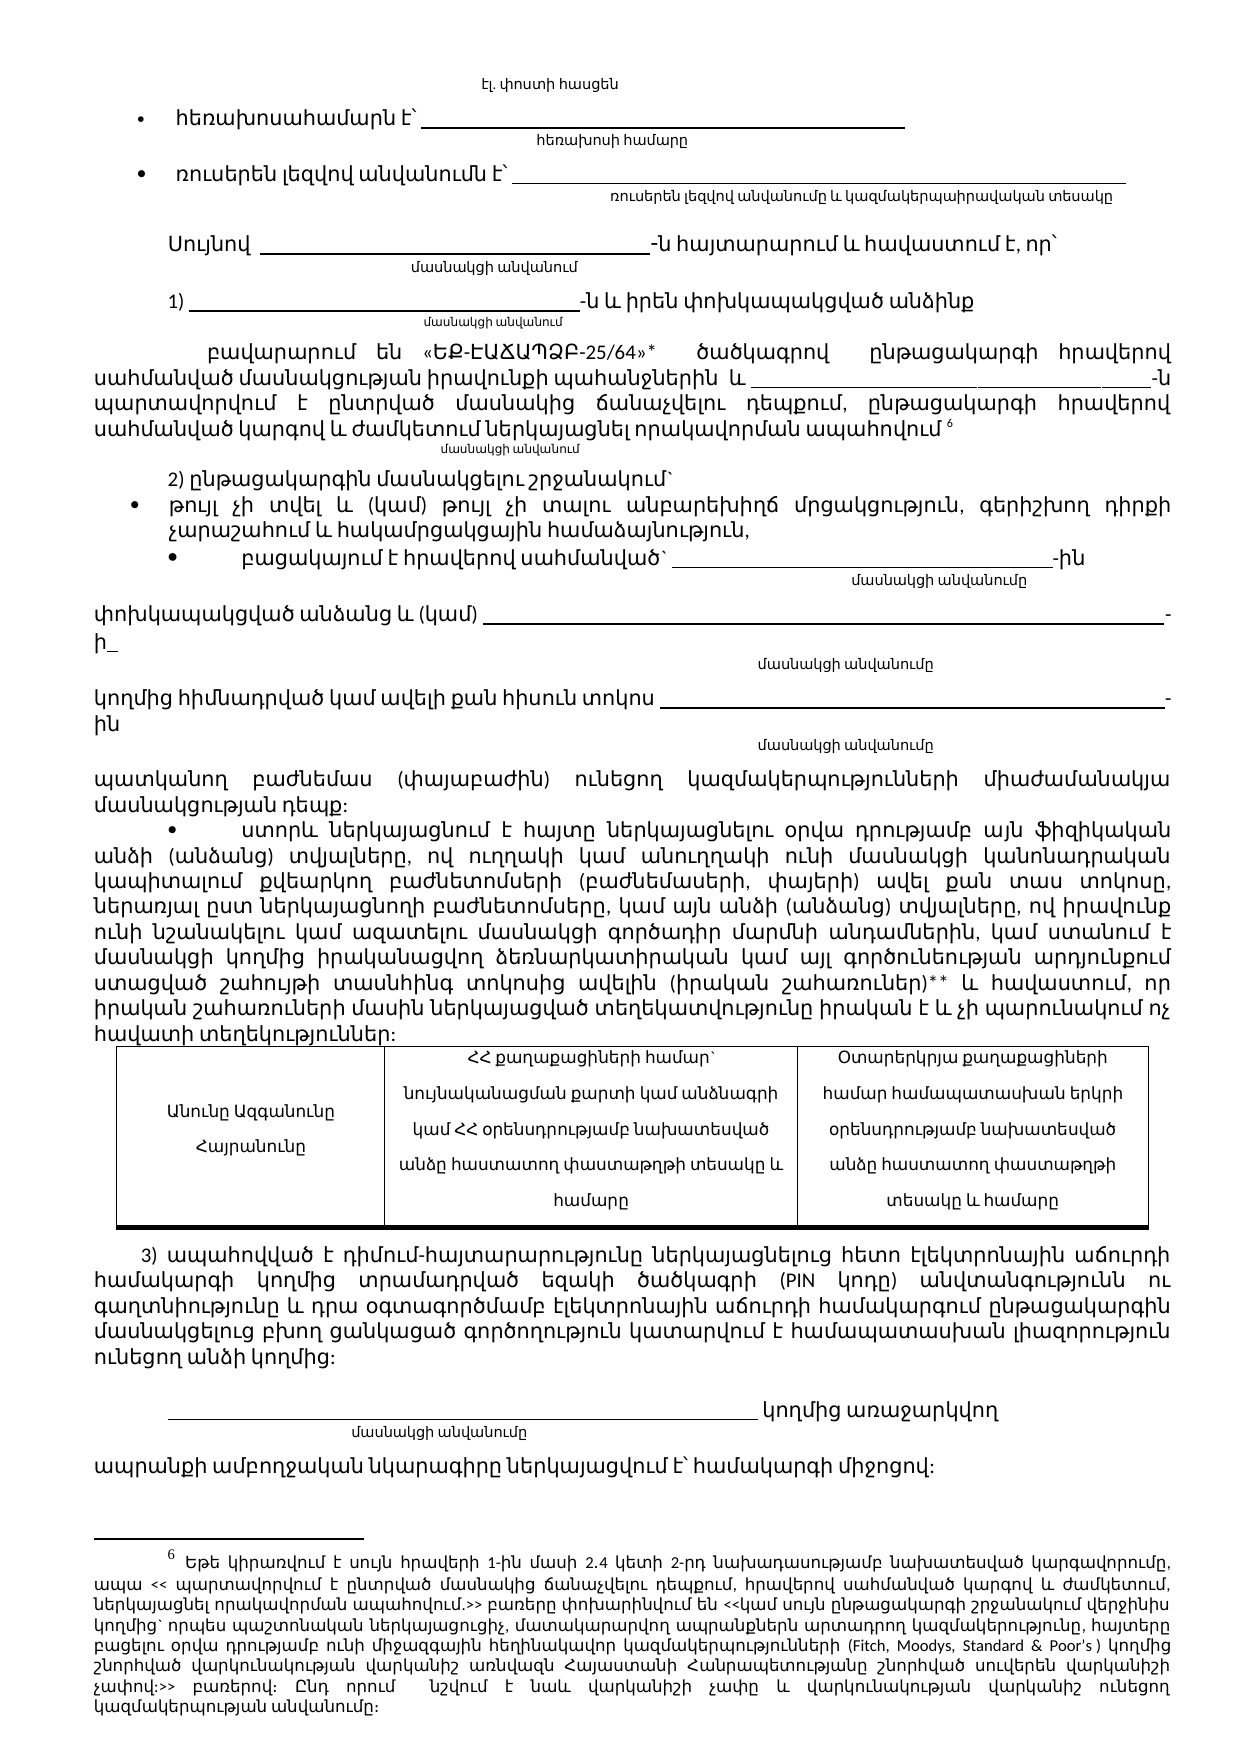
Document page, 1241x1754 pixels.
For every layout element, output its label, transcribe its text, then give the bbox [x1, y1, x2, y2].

list ռուսերեն լեզվով անվանումն է՝ [138, 161, 1171, 187]
table_header Օտարերկրյա քաղաքացիների համար համապատասխան երկրի օրենսդրությամբ նախատեսված անձը հաստատող փաստաթղթի տեսակը և համարը [798, 1047, 1148, 1225]
list հեռախոսահամարն է՝ [138, 106, 1171, 131]
list թույլ չի տվել և (կամ) թույլ չի տալու անբարեխիղճ մրցակցություն, գերիշխող դիրքի չարաշահում և հակամրցակցային համաձայնություն, [131, 492, 1171, 543]
text էլ. փոստի հասցեն [94, 75, 1171, 106]
table_header ՀՀ քաղաքացիների համար` նույնականացման քարտի կամ անձնագրի կամ ՀՀ օրենսդրությամբ նախատեսված անձը հաստատող փաստաթղթի տեսակը և համարը [385, 1047, 797, 1225]
text հեռախոսի համարը [462, 131, 1171, 161]
text մասնակցի անվանում [94, 314, 1171, 339]
text փոխկապակցված անձանց և (կամ) -ի [94, 601, 1171, 655]
text Սույնով -ն հայտարարում և հավաստում է, որ՝ [94, 228, 1171, 258]
text 1) -ն և իրեն փոխկապակցված անձինք [94, 289, 1171, 314]
text բավարարում են «ԵՔ-ԷԱՃԱՊՁԲ-25/64»* ծածկագրով ընթացակարգի հրավերով սահմանված մասնակցության իրավունքի պահանջներին և -ն պարտավորվում է ընտրված մասնակից ճանաչվելու դեպքում, ընթացակարգի հրավերով սահմանված կարգով և ժամկետում ներկայացնել որակավորման ապահովում [94, 339, 1171, 441]
text մասնակցի անվանում [94, 441, 1171, 467]
text մասնակցի անվանումը [94, 1423, 1171, 1453]
table_header Անունը Ազգանունը Հայրանունը [117, 1047, 384, 1225]
text 2) ընթացակարգին մասնակցելու շրջանակում` [94, 467, 1171, 492]
text մասնակցի անվանումը [94, 655, 1171, 685]
text պատկանող բաժնեմաս (փայաբաժին) ունեցող կազմակերպությունների միաժամանակյա մասնակցության դեպք: [94, 767, 1171, 817]
text ռուսերեն լեզվով անվանումը և կազմակերպաիրավական տեսակը [536, 187, 1171, 217]
text կողմից հիմնադրված կամ ավելի քան հիսուն տոկոս -ին [94, 685, 1171, 736]
text կողմից առաջարկվող [94, 1397, 1171, 1423]
text 3) ապահովված է դիմում-հայտարարությունը ներկայացնելուց հետո էլեկտրոնային աճուրդի համակարգի կողմից տրամադրված եզակի ծածկագրի (PIN կոդը) անվտանգությունն ու գաղտնիությունը և դրա օգտագործմամբ էլեկտրոնային աճուրդի համակարգում ընթացակարգին մասնակցելուց բխող ցանկացած գործողություն կատարվում է համապատասխան լիազորություն ունեցող անձի կողմից: [94, 1242, 1171, 1369]
list ստորև ներկայացնում է հայտը ներկայացնելու օրվա դրությամբ այն ֆիզիկական անձի (անձանց) տվյալները, ով ուղղակի կամ անուղղակի ունի մասնակցի կանոնադրական կապիտալում քվեարկող բաժնետոմսերի (բաժնեմասերի, փայերի) ավել քան տաս տոկոսը, ներառյալ ըստ ներկայացնողի բաժնետոմսերը, կամ այն անձի (անձանց) տվյալները, ով իրավունք ունի նշանակելու կամ ազատելու մասնակցի գործադիր մարմնի անդամներին, կամ ստանում է մասնակցի կողմից իրականացվող ձեռնարկատիրական կամ այլ գործունեության արդյունքում ստացված շահույթի տասնհինգ տոկոսից ավելին (իրական շահառուներ)** և հավաստում, որ իրական շահառուների մասին ներկայացված տեղեկատվությունը իրական է և չի պարունակում ոչ հավատի տեղեկություններ: [94, 817, 1171, 1046]
text մասնակցի անվանումը [94, 736, 1171, 767]
text մասնակցի անվանումը [94, 571, 1171, 601]
list բացակայում է հրավերով սահմանված` -ին [94, 543, 1171, 571]
text մասնակցի անվանում [94, 258, 1171, 289]
text ապրանքի ամբողջական նկարագիրը ներկայացվում է՝ համակարգի միջոցով: [94, 1453, 1171, 1479]
